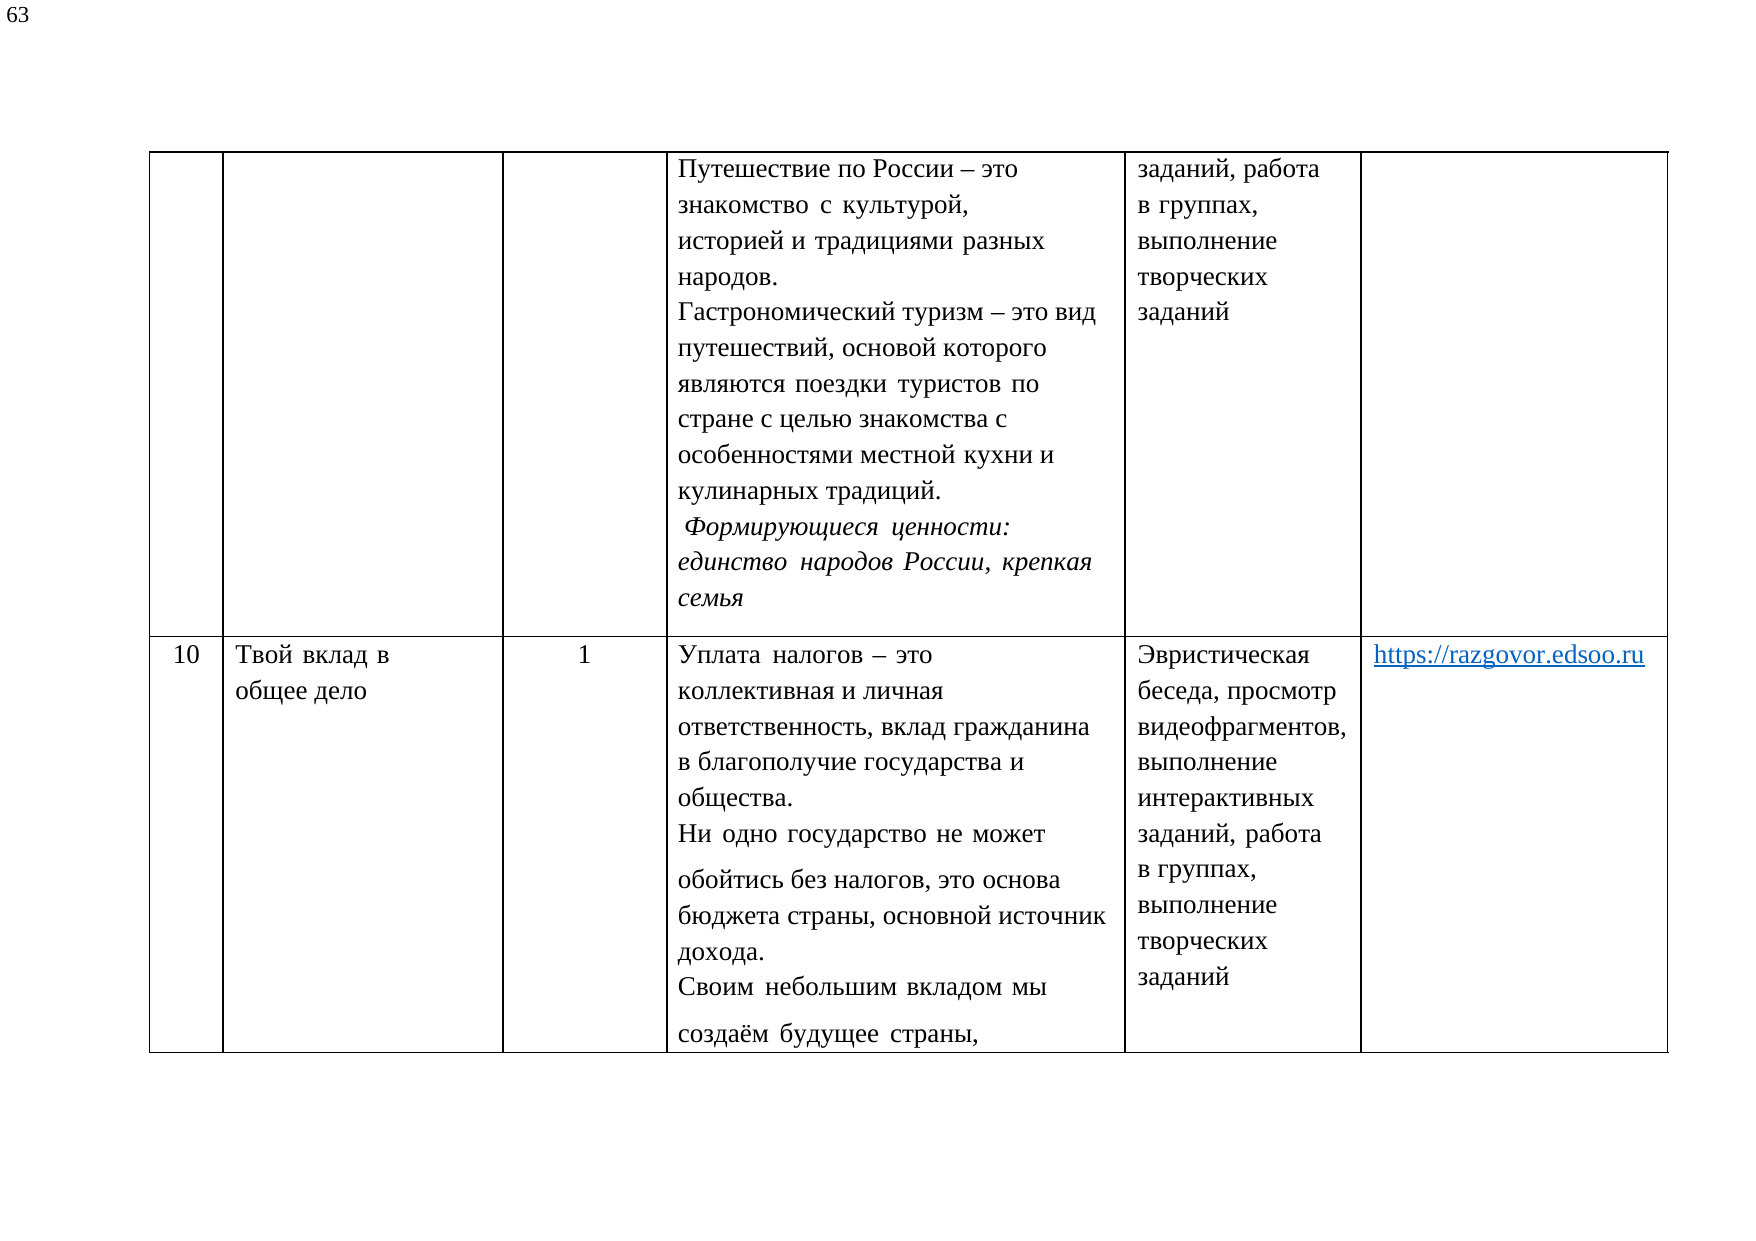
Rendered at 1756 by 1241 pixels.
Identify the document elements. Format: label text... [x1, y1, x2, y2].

table_cell Уплата налогов – это коллективная и личная ответственность, вклад гражданина в благополучие государства и общества. Ни одно государство не может обойтись без налогов, это основа бюджета страны, основной источник дохода. Своим небольшим вкладом мы создаём будущее страны, [668, 637, 1124, 1052]
table_header [504, 153, 666, 636]
table_cell 10 [150, 637, 222, 1052]
table_cell https://razgovor.edsoo.ru [1362, 637, 1667, 1052]
table_cell 1 [504, 637, 666, 1052]
table_cell Эвристическая беседа, просмотр видеофрагментов, выполнение интерактивных заданий, работа в группах, выполнение творческих заданий [1126, 637, 1360, 1052]
table_header [1362, 153, 1667, 636]
table_header [150, 153, 222, 636]
table_header [224, 153, 502, 636]
table_header заданий, работа в группах, выполнение творческих заданий [1126, 153, 1360, 636]
table_cell Твой вклад в общее дело [224, 637, 502, 1052]
table_header Путешествие по России – это знакомство с культурой, историей и традициями разных народов. Гастрономический туризм – это вид путешествий, основой которого являются поездки туристов по стране с целью знакомства с особенностями местной кухни и кулинарных традиций. Формирующиеся ценности: единство народов России, крепкая семья [668, 153, 1124, 636]
